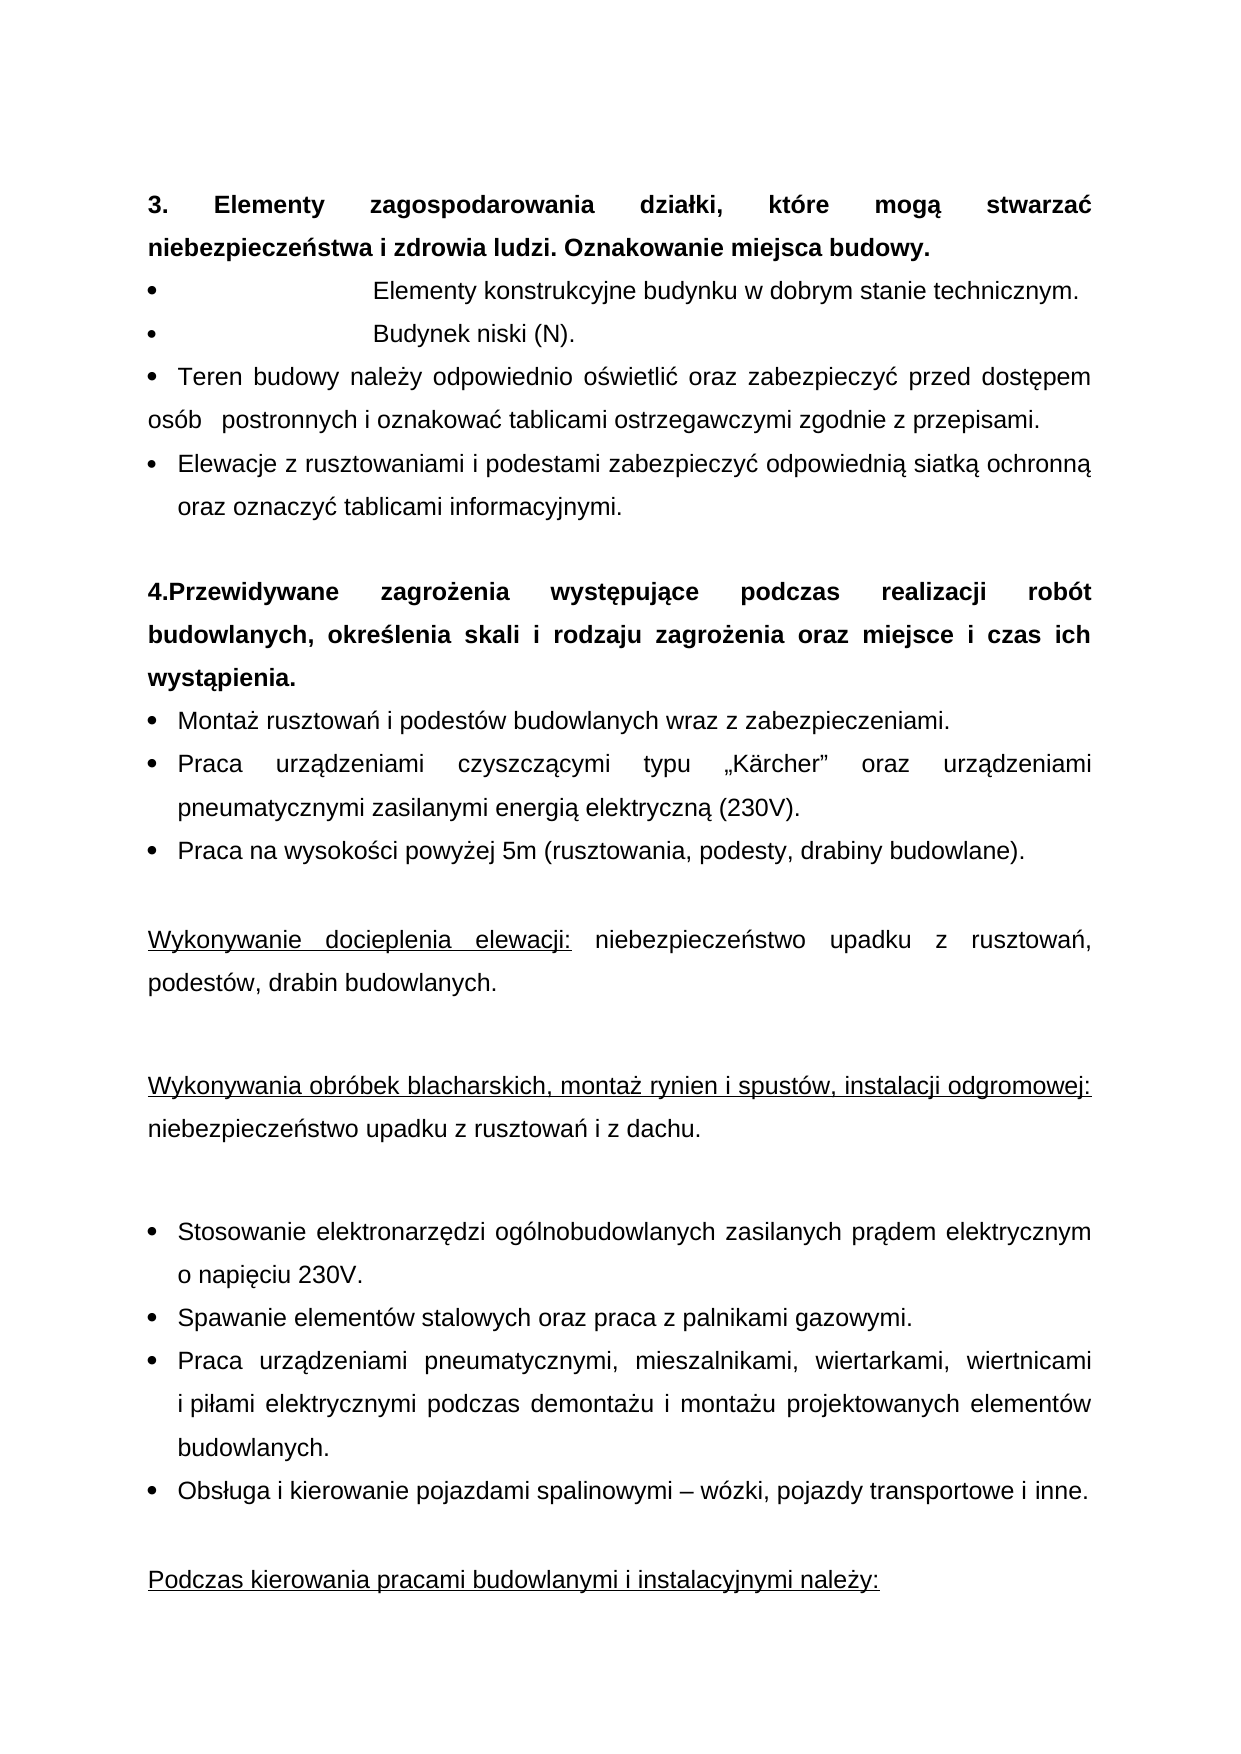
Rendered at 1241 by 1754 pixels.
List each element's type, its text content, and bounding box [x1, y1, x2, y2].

list Budynek niski (N). [148, 319, 1093, 348]
list Elementy konstrukcyjne budynku w dobrym stanie technicznym. [148, 276, 1093, 305]
list Spawanie elementów stalowych oraz praca z palnikami gazowymi. [148, 1303, 1093, 1332]
text Wykonywanie docieplenia elewacji: niebezpieczeństwo upadku z rusztowań, podestów, drabin budowlanych. [148, 925, 1093, 997]
list Praca urządzeniami czyszczącymi typu „Kärcher” oraz urządzeniami pneumatycznymi zasilanymi energią elektryczną (230V). [148, 749, 1093, 821]
text Wykonywania obróbek blacharskich, montaż rynien i spustów, instalacji odgromowej: niebezpieczeństwo upadku z rusztowań i z dachu. [148, 1071, 1093, 1143]
list Teren budowy należy odpowiednio oświetlić oraz zabezpieczyć przed dostępem osób postronnych i oznakować tablicami ostrzegawczymi zgodnie z przepisami. [148, 362, 1093, 434]
list Praca na wysokości powyżej 5m (rusztowania, podesty, drabiny budowlane). [148, 836, 1093, 864]
text 4.Przewidywane zagrożenia występujące podczas realizacji robót budowlanych, określenia skali i rodzaju zagrożenia oraz miejsce i czas ich wystąpienia. [148, 577, 1093, 692]
list Stosowanie elektronarzędzi ogólnobudowlanych zasilanych prądem elektrycznym o napięciu 230V. [148, 1217, 1093, 1288]
text 3. Elementy zagospodarowania działki, które mogą stwarzać niebezpieczeństwa i zdrowia ludzi. Oznakowanie miejsca budowy. [148, 189, 1093, 261]
list Obsługa i kierowanie pojazdami spalinowymi – wózki, pojazdy transportowe i inne. [148, 1476, 1093, 1504]
list Elewacje z rusztowaniami i podestami zabezpieczyć odpowiednią siatką ochronną oraz oznaczyć tablicami informacyjnymi. [148, 448, 1093, 520]
text Podczas kierowania pracami budowlanymi i instalacyjnymi należy: [148, 1565, 1093, 1593]
list Praca urządzeniami pneumatycznymi, mieszalnikami, wiertarkami, wiertnicami i piłami elektrycznymi podczas demontażu i montażu projektowanych elementów budowlanych. [148, 1346, 1093, 1461]
list Montaż rusztowań i podestów budowlanych wraz z zabezpieczeniami. [148, 706, 1093, 735]
